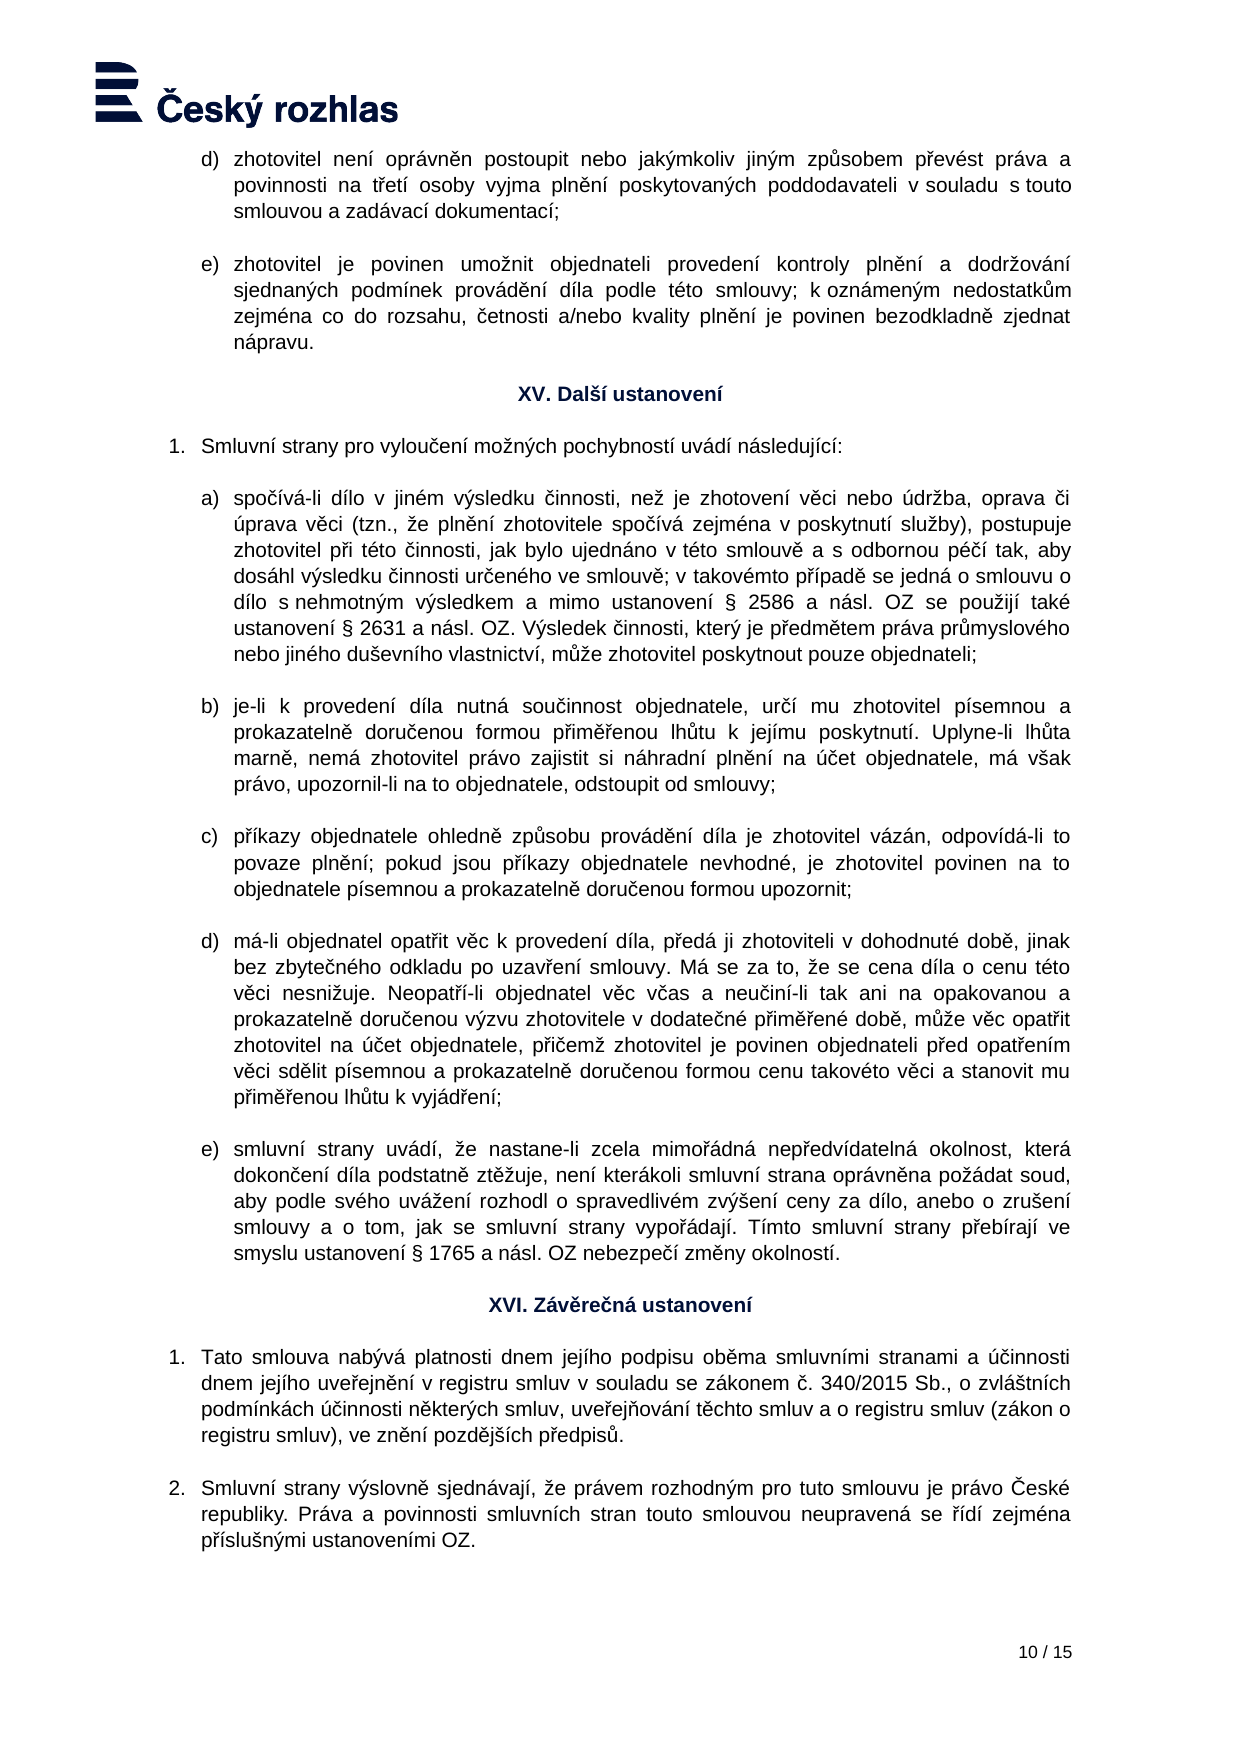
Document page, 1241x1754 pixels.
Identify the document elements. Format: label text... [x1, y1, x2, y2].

list spočívá-li dílo v jiném výsledku činnosti, než je zhotovení věci nebo údržba, oprava či úprava věci (tzn., že plnění zhotovitele spočívá zejména v poskytnutí služby), postupuje zhotovitel při této činnosti, jak bylo ujednáno v této smlouvě a s odbornou péčí tak, aby dosáhl výsledku činnosti určeného ve smlouvě; v takovémto případě se jedná o smlouvu o dílo s nehmotným výsledkem a mimo ustanovení § 2586 a násl. OZ se použijí také ustanovení § 2631 a násl. OZ. Výsledek činnosti, který je předmětem práva průmyslového nebo jiného duševního vlastnictví, může zhotovitel poskytnout pouze objednateli; [201, 484, 1072, 667]
list Smluvní strany výslovně sjednávají, že právem rozhodným pro tuto smlouvu je právo České republiky. Práva a povinnosti smluvních stran touto smlouvou neupravená se řídí zejména příslušnými ustanoveními OZ. [168, 1474, 1072, 1552]
list je-li k provedení díla nutná součinnost objednatele, určí mu zhotovitel písemnou a prokazatelně doručenou formou přiměřenou lhůtu k jejímu poskytnutí. Uplyne-li lhůta marně, nemá zhotovitel právo zajistit si náhradní plnění na účet objednatele, má však právo, upozornil-li na to objednatele, odstoupit od smlouvy; [201, 693, 1072, 797]
picture [95, 62, 398, 128]
subtitle Další ustanovení [168, 380, 1072, 406]
list Smluvní strany pro vyloučení možných pochybností uvádí následující: [168, 432, 1072, 458]
list má-li objednatel opatřit věc k provedení díla, předá ji zhotoviteli v dohodnuté době, jinak bez zbytečného odkladu po uzavření smlouvy. Má se za to, že se cena díla o cenu této věci nesnižuje. Neopatří-li objednatel věc včas a neučiní-li tak ani na opakovanou a prokazatelně doručenou výzvu zhotovitele v dodatečné přiměřené době, může věc opatřit zhotovitel na účet objednatele, přičemž zhotovitel je povinen objednateli před opatřením věci sdělit písemnou a prokazatelně doručenou formou cenu takovéto věci a stanovit mu přiměřenou lhůtu k vyjádření; [201, 927, 1072, 1109]
subtitle Závěrečná ustanovení [168, 1292, 1072, 1318]
list zhotovitel je povinen umožnit objednateli provedení kontroly plnění a dodržování sjednaných podmínek provádění díla podle této smlouvy; k oznámeným nedostatkům zejména co do rozsahu, četnosti a/nebo kvality plnění je povinen bezodkladně zjednat nápravu. [201, 250, 1072, 354]
list příkazy objednatele ohledně způsobu provádění díla je zhotovitel vázán, odpovídá-li to povaze plnění; pokud jsou příkazy objednatele nevhodné, je zhotovitel povinen na to objednatele písemnou a prokazatelně doručenou formou upozornit; [201, 823, 1072, 901]
list zhotovitel není oprávněn postoupit nebo jakýmkoliv jiným způsobem převést práva a povinnosti na třetí osoby vyjma plnění poskytovaných poddodavateli v souladu s touto smlouvou a zadávací dokumentací; [201, 146, 1072, 224]
list Tato smlouva nabývá platnosti dnem jejího podpisu oběma smluvními stranami a účinnosti dnem jejího uveřejnění v registru smluv v souladu se zákonem č. 340/2015 Sb., o zvláštních podmínkách účinnosti některých smluv, uveřejňování těchto smluv a o registru smluv (zákon o registru smluv), ve znění pozdějších předpisů. [168, 1344, 1072, 1448]
list smluvní strany uvádí, že nastane-li zcela mimořádná nepředvídatelná okolnost, která dokončení díla podstatně ztěžuje, není kterákoli smluvní strana oprávněna požádat soud, aby podle svého uvážení rozhodl o spravedlivém zvýšení ceny za dílo, anebo o zrušení smlouvy a o tom, jak se smluvní strany vypořádají. Tímto smluvní strany přebírají ve smyslu ustanovení § 1765 a násl. OZ nebezpečí změny okolností. [201, 1136, 1072, 1266]
